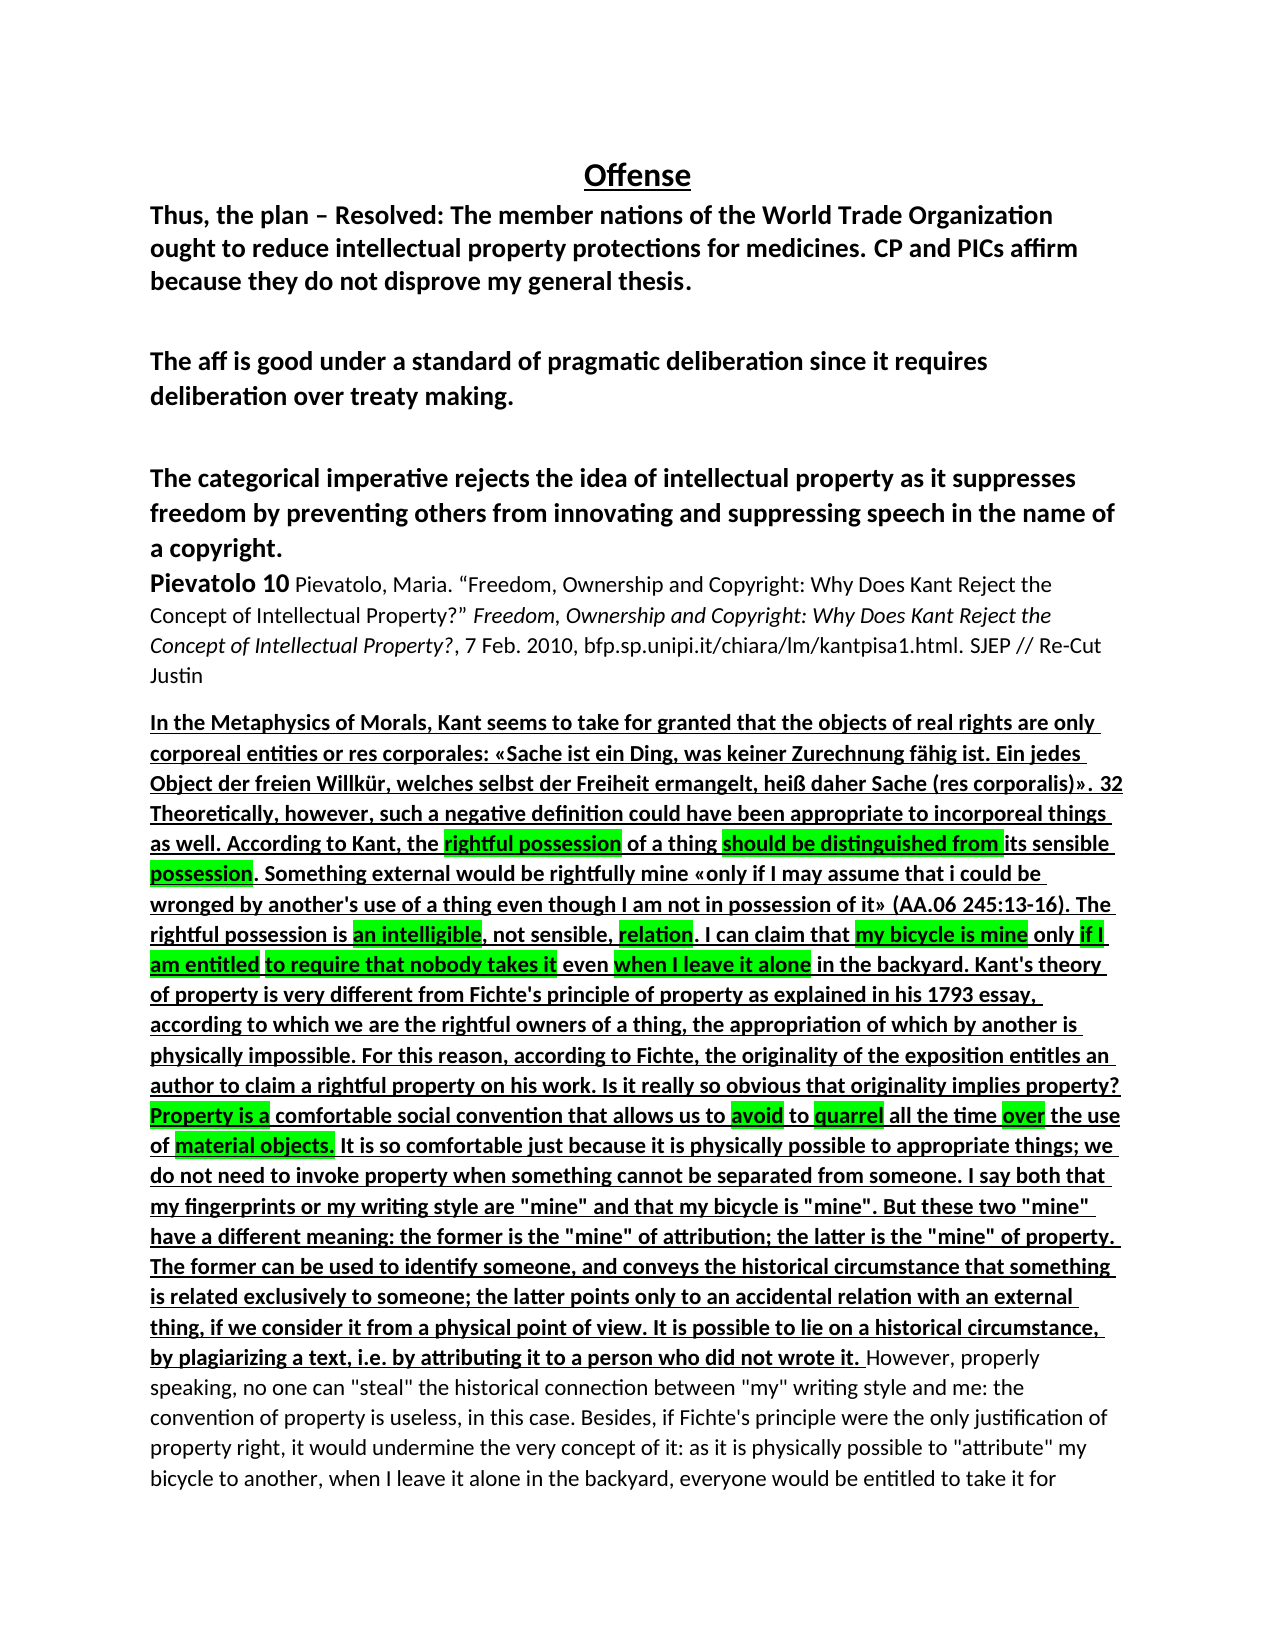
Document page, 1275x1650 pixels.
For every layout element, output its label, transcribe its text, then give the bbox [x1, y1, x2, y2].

subtitle The categorical imperative rejects the idea of intellectual property as it suppresses freedom by preventing others from innovating and suppressing speech in the name of a copyright. [150, 461, 1125, 564]
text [150, 708, 1125, 1492]
subtitle The aff is good under a standard of pragmatic deliberation since it requires deliberation over treaty making. [150, 344, 1125, 412]
text Pievatolo 10 Pievatolo, Maria. “Freedom, Ownership and Copyright: Why Does Kant Reject the Concept of Intellectual Property?” Freedom, Ownership and Copyright: Why Does Kant Reject the Concept of Intellectual Property?, 7 Feb. 2010, bfp.sp.unipi.it/chiara/lm/kantpisa1.html. SJEP // Re-Cut Justin [150, 566, 1125, 689]
subtitle Offense [150, 154, 1125, 195]
text Thus, the plan – Resolved: The member nations of the World Trade Organization ought to reduce intellectual property protections for medicines. CP and PICs affirm because they do not disprove my general thesis. [150, 198, 1125, 297]
